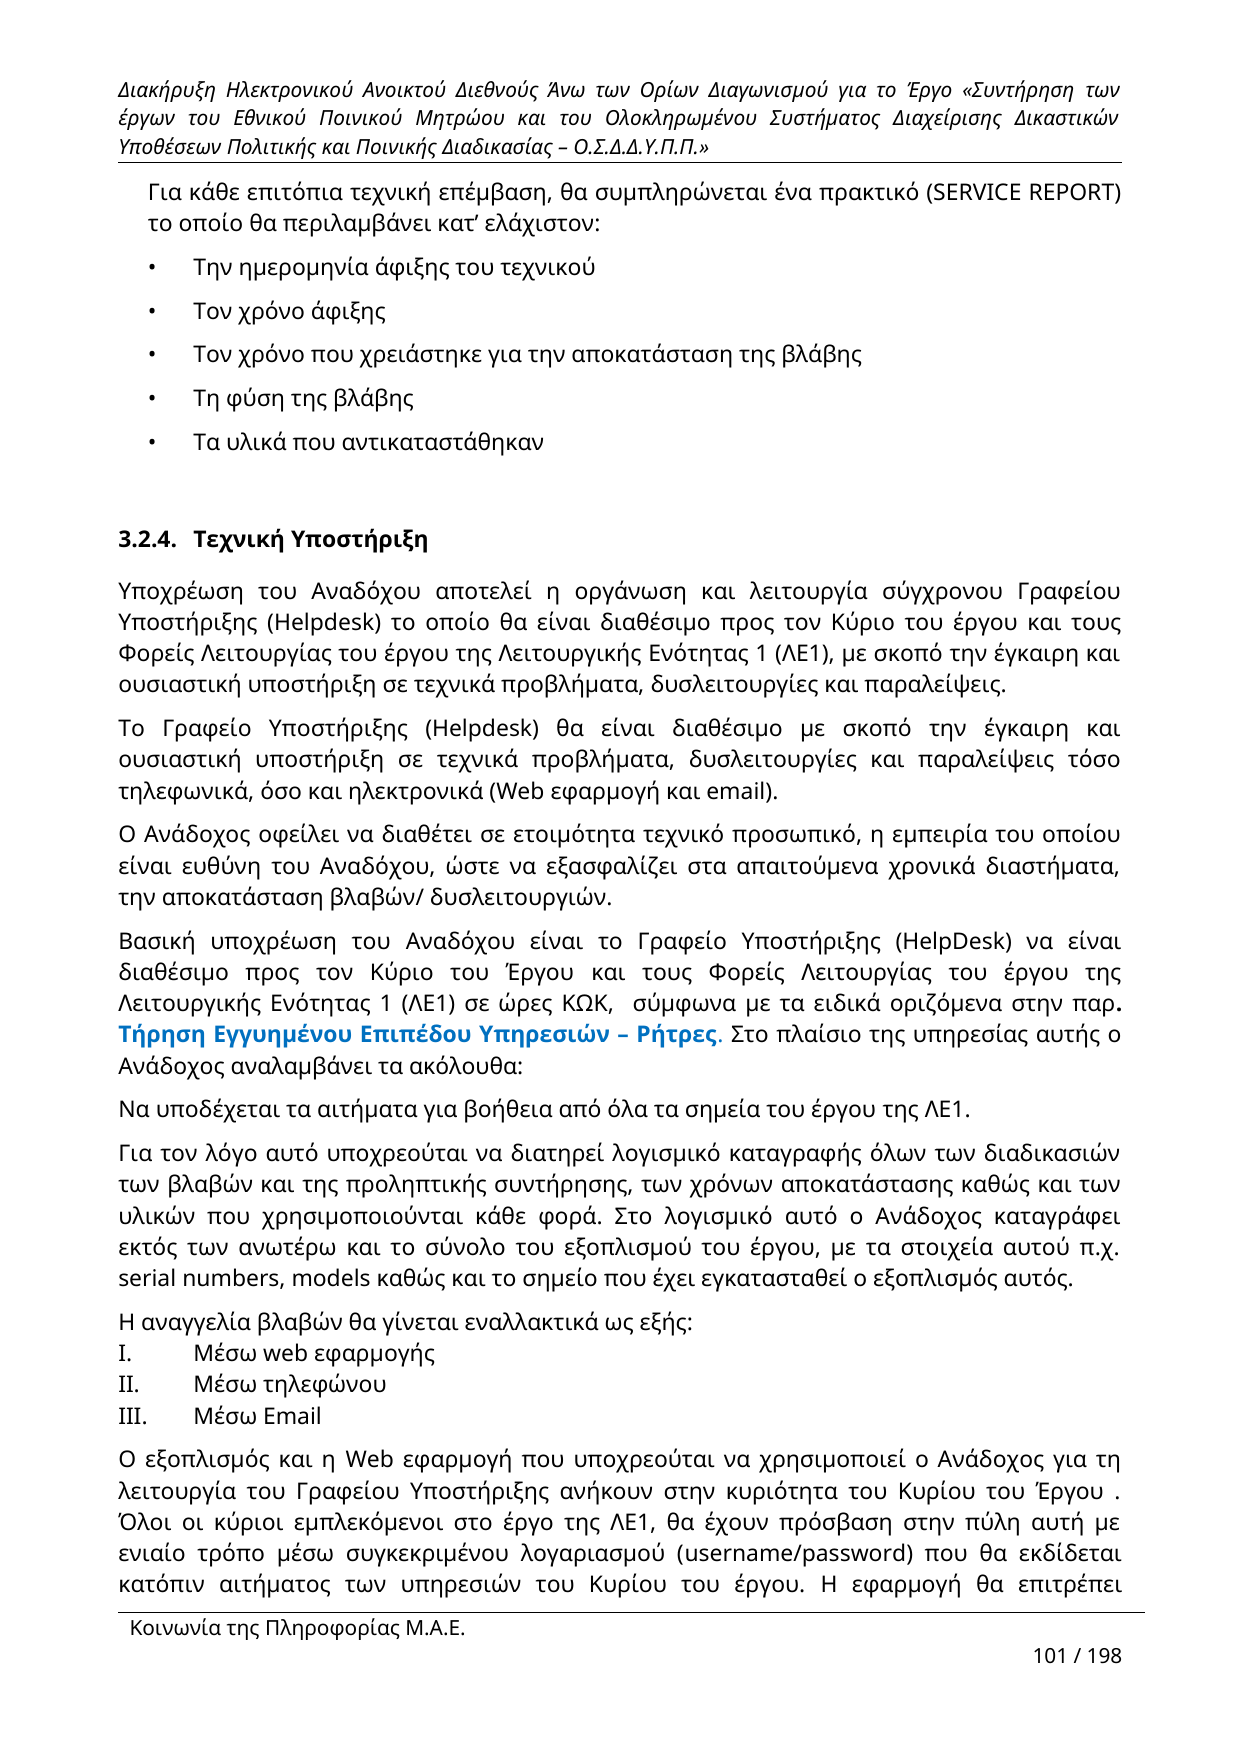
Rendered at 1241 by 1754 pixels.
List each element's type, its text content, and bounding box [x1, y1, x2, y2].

text Να υποδέχεται τα αιτήματα για βοήθεια από όλα τα σημεία του έργου της ΛΕ1. [118, 1093, 1122, 1124]
text Υποχρέωση του Αναδόχου αποτελεί η οργάνωση και λειτουργία σύγχρονου Γραφείου Υποστήριξης (Helpdesk) το οποίο θα είναι διαθέσιμο προς τον Κύριο του έργου και τους Φορείς Λειτουργίας του έργου της Λειτουργικής Ενότητας 1 (ΛΕ1), με σκοπό την έγκαιρη και ουσιαστική υποστήριξη σε τεχνικά προβλήματα, δυσλειτουργίες και παραλείψεις. [118, 574, 1122, 699]
text Ο Ανάδοχος οφείλει να διαθέτει σε ετοιμότητα τεχνικό προσωπικό, η εμπειρία του οποίου είναι ευθύνη του Αναδόχου, ώστε να εξασφαλίζει στα απαιτούμενα χρονικά διαστήματα, την αποκατάσταση βλαβών/ δυσλειτουργιών. [118, 818, 1122, 912]
text III. Μέσω Email [118, 1399, 1122, 1431]
text • Τον χρόνο άφιξης [148, 295, 1122, 326]
text Για κάθε επιτόπια τεχνική επέμβαση, θα συμπληρώνεται ένα πρακτικό (SERVICE REPORT) το οποίο θα περιλαμβάνει κατ’ ελάχιστον: [148, 176, 1122, 238]
text • Την ημερομηνία άφιξης του τεχνικού [148, 251, 1122, 282]
text • Τον χρόνο που χρειάστηκε για την αποκατάσταση της βλάβης [148, 338, 1122, 370]
text Βασική υποχρέωση του Αναδόχου είναι το Γραφείο Υποστήριξης (HelpDesk) να είναι διαθέσιμο προς τον Κύριο του Έργου και τους Φορείς Λειτουργίας του έργου της Λειτουργικής Ενότητας 1 (ΛΕ1) σε ώρες ΚΩΚ, σύμφωνα με τα ειδικά οριζόμενα στην παρ. Τήρηση Εγγυημένου Επιπέδου Υπηρεσιών – Ρήτρες. Στο πλαίσιο της υπηρεσίας αυτής ο Ανάδοχος αναλαμβάνει τα ακόλουθα: [118, 924, 1122, 1081]
text II. Μέσω τηλεφώνου [118, 1368, 1122, 1399]
text • Τα υλικά που αντικαταστάθηκαν [148, 426, 1122, 457]
text I. Μέσω web εφαρμογής [118, 1337, 1122, 1368]
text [118, 1443, 1122, 1599]
subtitle Τεχνική Υποστήριξη [118, 524, 1122, 554]
text • Τη φύση της βλάβης [148, 382, 1122, 413]
text Για τον λόγο αυτό υποχρεούται να διατηρεί λογισμικό καταγραφής όλων των διαδικασιών των βλαβών και της προληπτικής συντήρησης, των χρόνων αποκατάστασης καθώς και των υλικών που χρησιμοποιούνται κάθε φορά. Στο λογισμικό αυτό ο Ανάδοχος καταγράφει εκτός των ανωτέρω και το σύνολο του εξοπλισμού του έργου, με τα στοιχεία αυτού π.χ. serial numbers, models καθώς και το σημείο που έχει εγκατασταθεί ο εξοπλισμός αυτός. [118, 1137, 1122, 1293]
text Η αναγγελία βλαβών θα γίνεται εναλλακτικά ως εξής: [118, 1306, 1122, 1337]
text Το Γραφείο Υποστήριξης (Helpdesk) θα είναι διαθέσιμο με σκοπό την έγκαιρη και ουσιαστική υποστήριξη σε τεχνικά προβλήματα, δυσλειτουργίες και παραλείψεις τόσο τηλεφωνικά, όσο και ηλεκτρονικά (Web εφαρμογή και email). [118, 712, 1122, 806]
